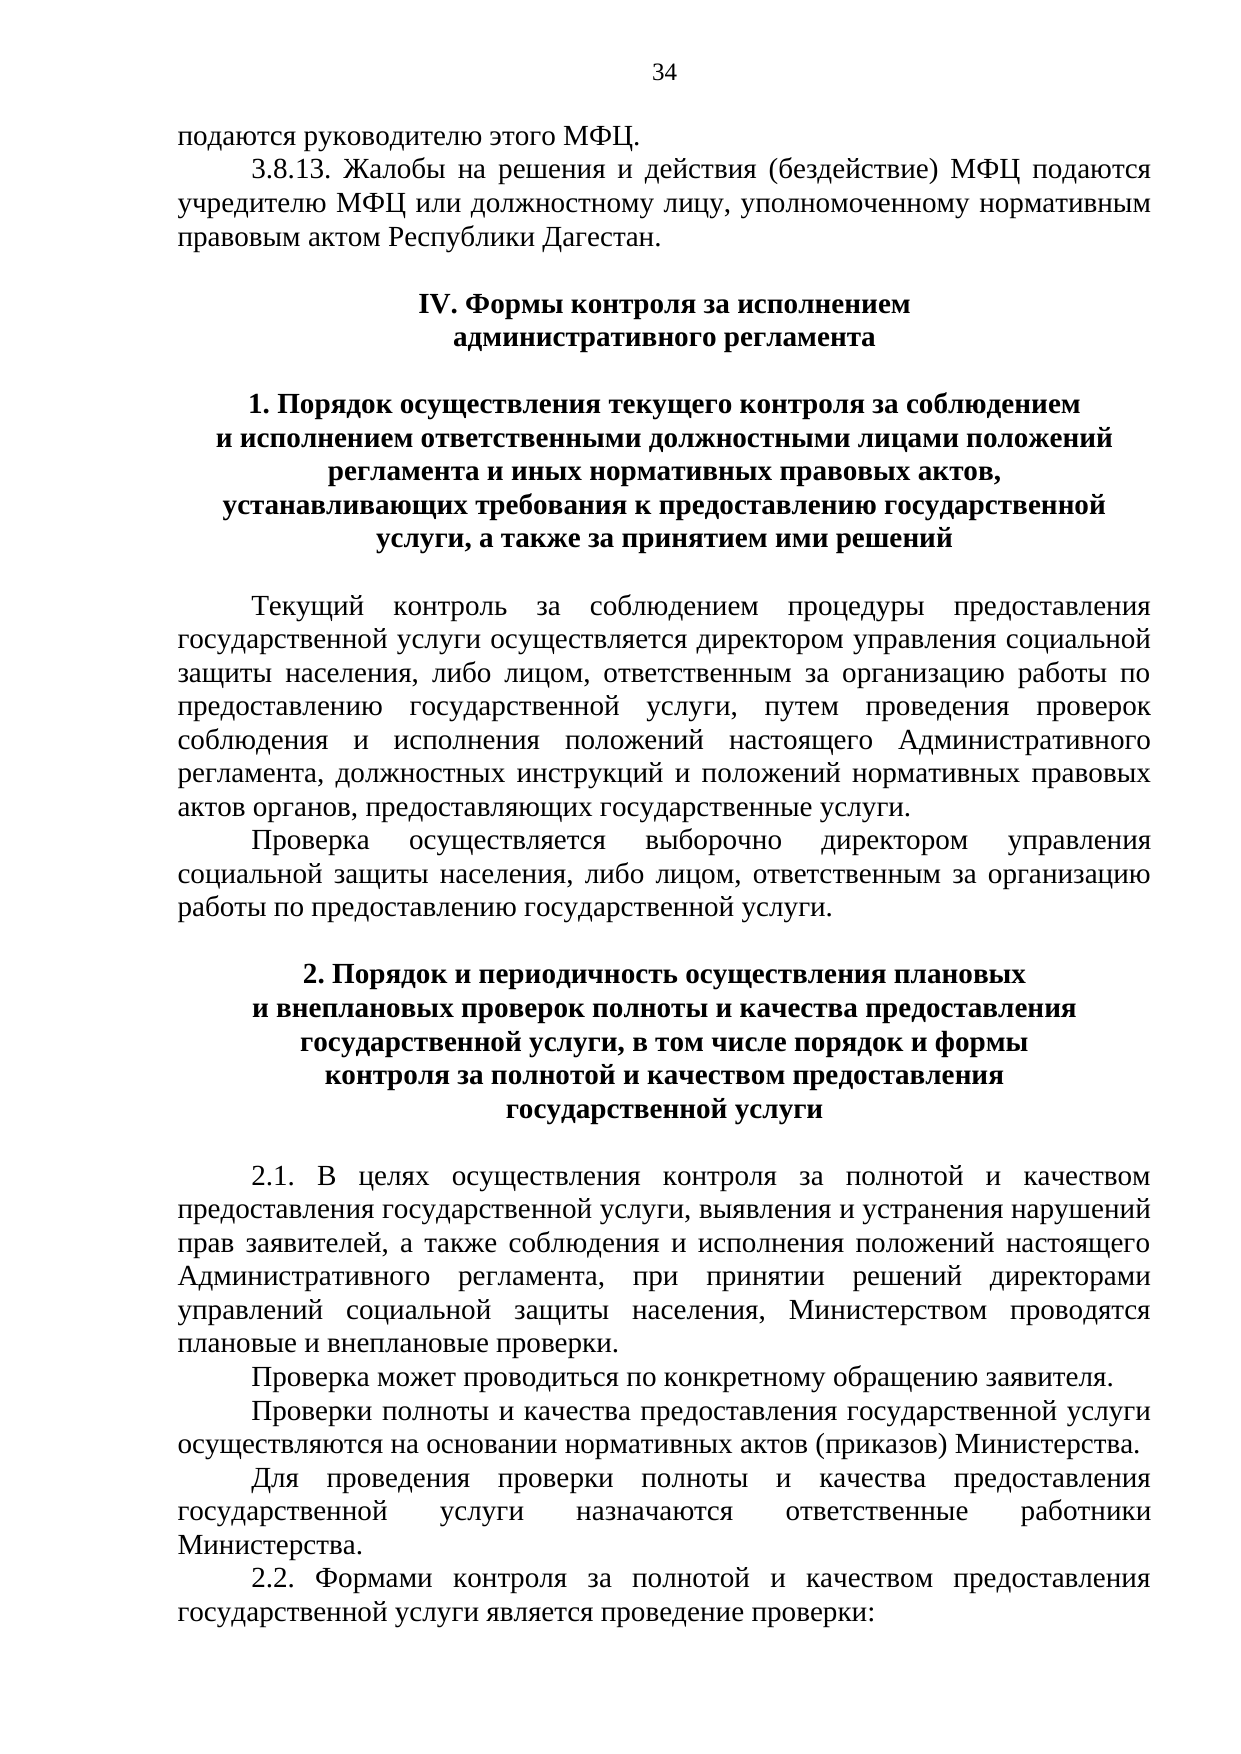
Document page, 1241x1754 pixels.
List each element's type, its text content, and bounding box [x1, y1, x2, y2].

text Проверка может проводиться по конкретному обращению заявителя. [177, 1359, 1152, 1393]
text Проверки полноты и качества предоставления государственной услуги осуществляются на основании нормативных актов (приказов) Министерства. [177, 1393, 1152, 1460]
text 3.8.13. Жалобы на решения и действия (бездействие) МФЦ подаются учредителю МФЦ или должностному лицу, уполномоченному нормативным правовым актом Республики Дагестан. [177, 152, 1152, 252]
text государственной услуги [177, 1091, 1152, 1124]
text контроля за полнотой и качеством предоставления [177, 1057, 1152, 1091]
text Текущий контроль за соблюдением процедуры предоставления государственной услуги осуществляется директором управления социальной защиты населения, либо лицом, ответственным за организацию работы по предоставлению государственной услуги, путем проведения проверок соблюдения и исполнения положений настоящего Административного регламента, должностных инструкций и положений нормативных правовых актов органов, предоставляющих государственные услуги. [177, 588, 1152, 822]
text Проверка осуществляется выборочно директором управления социальной защиты населения, либо лицом, ответственным за организацию работы по предоставлению государственной услуги. [177, 822, 1152, 923]
text 1. Порядок осуществления текущего контроля за соблюдением [177, 386, 1152, 420]
text услуги, а также за принятием ими решений [177, 521, 1152, 554]
text 2.2. Формами контроля за полнотой и качеством предоставления государственной услуги является проведение проверки: [177, 1560, 1152, 1627]
text устанавливающих требования к предоставлению государственной [177, 487, 1152, 521]
text IV. Формы контроля за исполнением [177, 286, 1152, 319]
text и внеплановых проверок полноты и качества предоставления [177, 990, 1152, 1024]
text государственной услуги, в том числе порядок и формы [177, 1024, 1152, 1057]
text 2.1. В целях осуществления контроля за полнотой и качеством предоставления государственной услуги, выявления и устранения нарушений прав заявителей, а также соблюдения и исполнения положений настоящего Административного регламента, при принятии решений директорами управлений социальной защиты населения, Министерством проводятся плановые и внеплановые проверки. [177, 1158, 1152, 1359]
text и исполнением ответственными должностными лицами положений [177, 420, 1152, 453]
text регламента и иных нормативных правовых актов, [177, 453, 1152, 487]
text Для проведения проверки полноты и качества предоставления государственной услуги назначаются ответственные работники Министерства. [177, 1460, 1152, 1560]
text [177, 118, 1152, 152]
text административного регламента [177, 319, 1152, 353]
text 2. Порядок и периодичность осуществления плановых [177, 957, 1152, 990]
